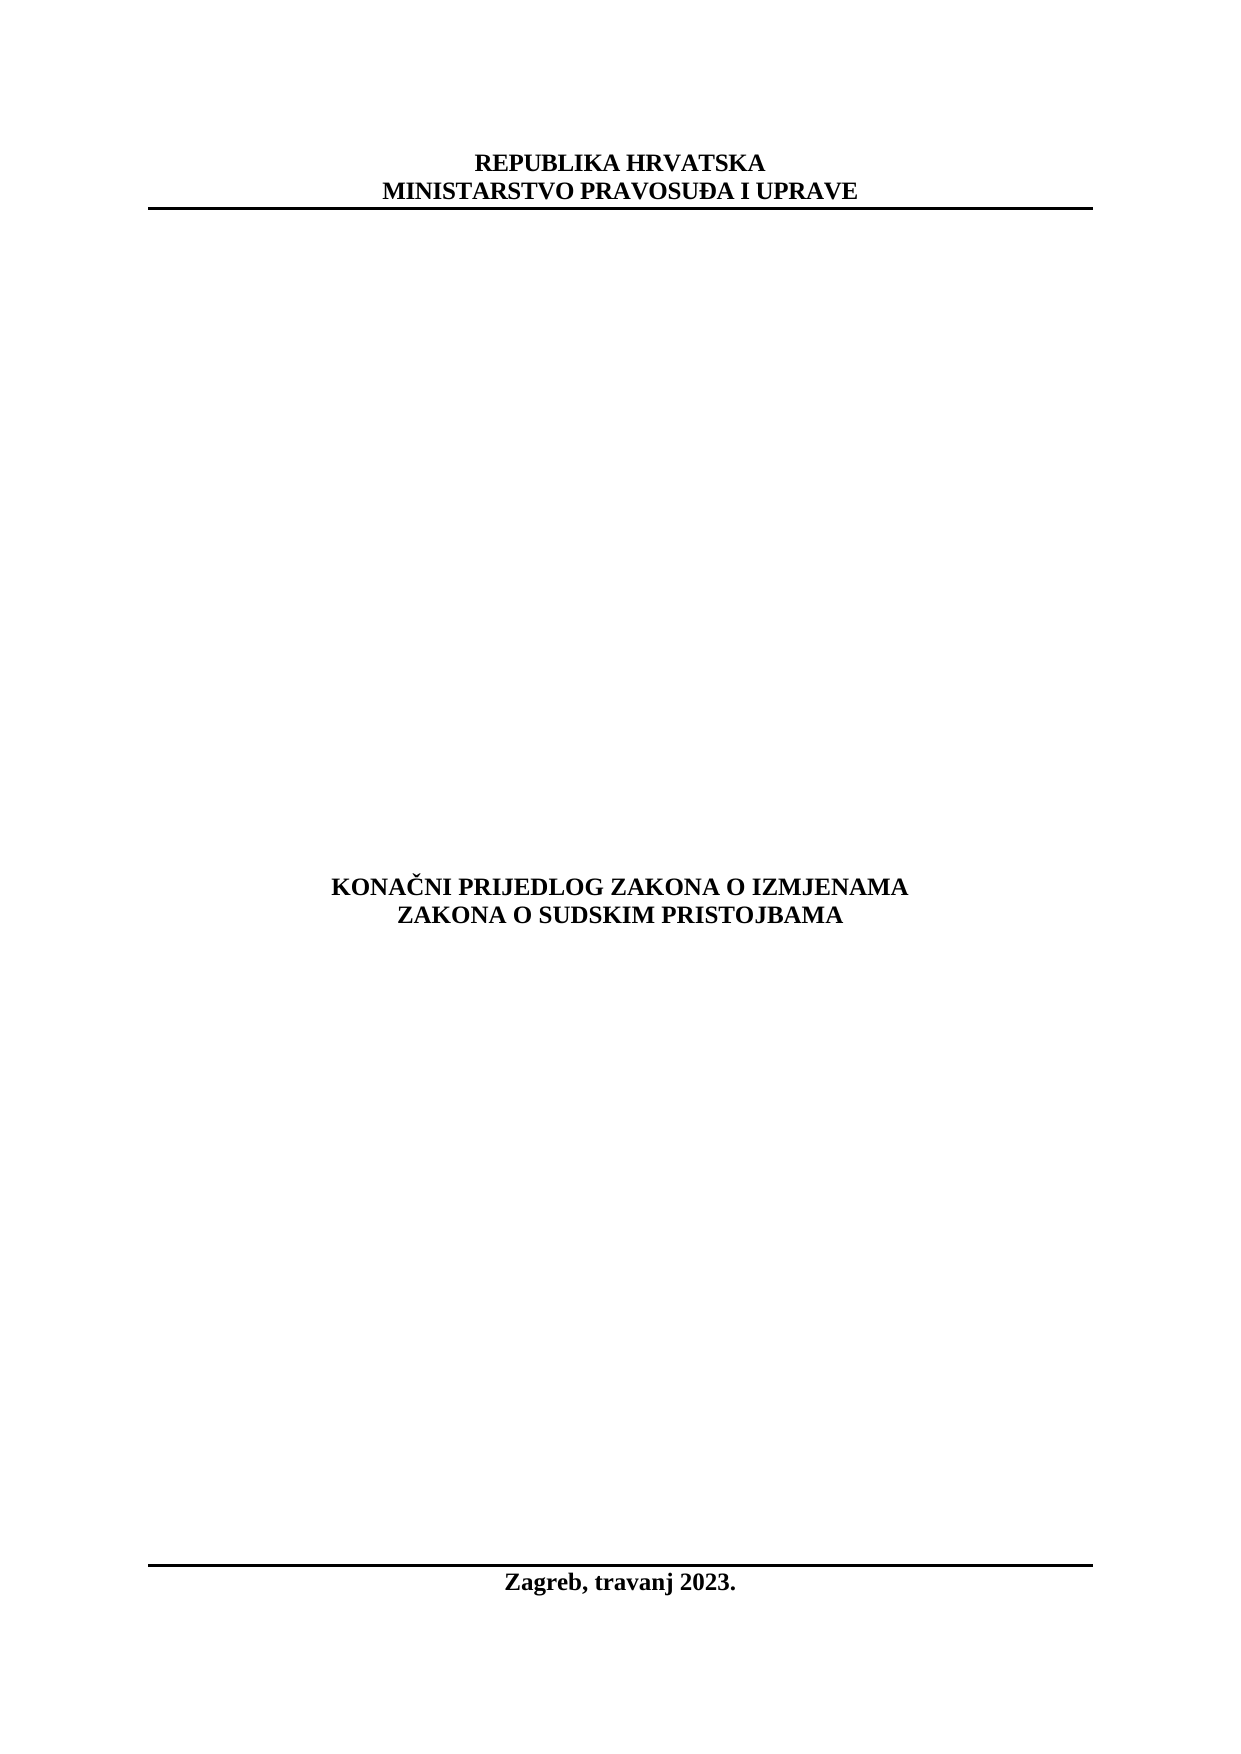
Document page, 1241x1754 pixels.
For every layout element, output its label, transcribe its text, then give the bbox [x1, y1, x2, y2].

text Zagreb, travanj 2023. [148, 1567, 1093, 1596]
text MINISTARSTVO PRAVOSUĐA I UPRAVE [148, 176, 1093, 207]
text ZAKONA O SUDSKIM PRISTOJBAMA [148, 900, 1093, 929]
text KONAČNI PRIJEDLOG ZAKONA O IZMJENAMA [148, 872, 1093, 900]
text REPUBLIKA HRVATSKA [148, 148, 1093, 176]
